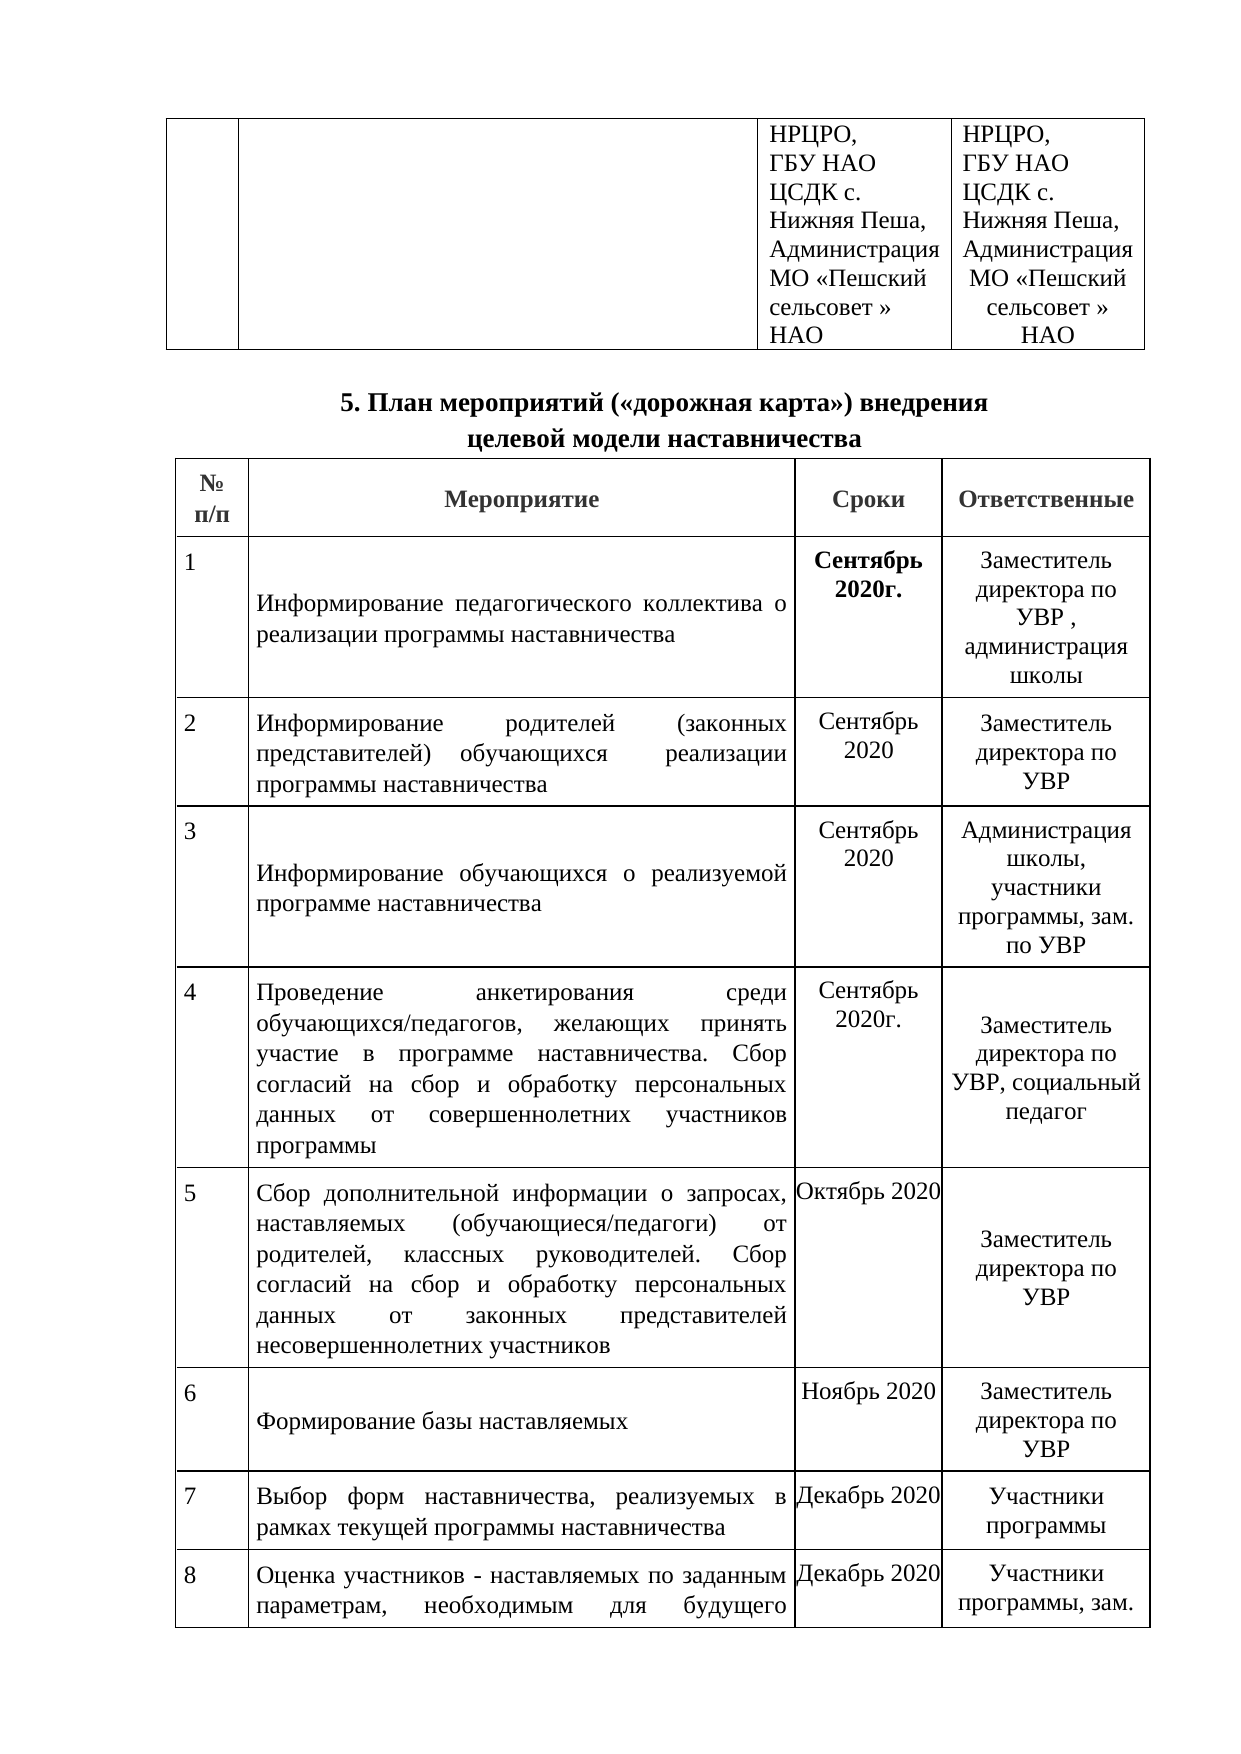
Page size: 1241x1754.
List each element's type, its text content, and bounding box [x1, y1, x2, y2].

text 5. План мероприятий («дорожная карта») внедрения [177, 386, 1152, 417]
table_cell Сентябрь 2020г. [796, 537, 941, 697]
table_cell Администрация школы, участники программы, зам. по УВР [943, 807, 1149, 966]
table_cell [239, 119, 757, 349]
table_cell 6 [176, 1368, 248, 1470]
table_cell 3 [176, 806, 248, 966]
table_cell Сентябрь 2020 [796, 698, 941, 805]
table_cell 5 [176, 1168, 248, 1367]
table_cell Декабрь 2020 [796, 1550, 941, 1627]
table_cell Сентябрь 2020 [796, 807, 941, 966]
table_cell Сбор дополнительной информации о запросах, наставляемых (обучающиеся/педагоги) от родителей, классных руководителей. Сбор согласий на сбор и обработку персональных данных от законных представителей несовершеннолетних участников [249, 1168, 794, 1367]
table_cell Заместитель директора по УВР [943, 1168, 1149, 1367]
table_cell 8 [176, 1550, 248, 1627]
table_header Сроки [796, 459, 941, 536]
table_cell Формирование базы наставляемых [249, 1368, 794, 1470]
table_cell Октябрь 2020 [796, 1168, 941, 1367]
table_cell 2 [176, 698, 248, 805]
table_cell Заместитель директора по УВР [943, 1368, 1149, 1470]
table_cell 7 [176, 1471, 248, 1548]
table_cell Выбор форм наставничества, реализуемых в рамках текущей программы наставничества [249, 1472, 794, 1548]
table_cell Заместитель директора по УВР [943, 698, 1149, 805]
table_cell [758, 119, 951, 349]
table_cell 5 [167, 119, 238, 349]
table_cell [249, 1550, 794, 1627]
table_cell Участники программы [943, 1472, 1149, 1548]
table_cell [952, 119, 1144, 349]
table_cell Информирование обучающихся о реализуемой программе наставничества [249, 807, 794, 966]
table_header Мероприятие [249, 459, 794, 536]
table_header № п/п [176, 459, 248, 536]
table_cell 1 [176, 537, 248, 697]
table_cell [943, 1550, 1149, 1627]
text целевой модели наставничества [177, 422, 1152, 453]
table_cell Заместитель директора по УВР , администрация школы [943, 537, 1149, 697]
table_cell Сентябрь 2020г. [796, 968, 941, 1167]
table_cell Проведение анкетирования среди обучающихся/педагогов, желающих принять участие в программе наставничества. Сбор согласий на сбор и обработку персональных данных от совершеннолетних участников программы [249, 968, 794, 1167]
table_cell Заместитель директора по УВР, социальный педагог [943, 968, 1149, 1167]
table_cell Декабрь 2020 [796, 1472, 941, 1548]
table_cell Информирование педагогического коллектива о реализации программы наставничества [249, 537, 794, 697]
table_cell Информирование родителей (законных представителей) обучающихся реализации программы наставничества [249, 698, 794, 805]
table_cell Ноябрь 2020 [796, 1368, 941, 1470]
table_cell 4 [176, 967, 248, 1167]
table_header Ответственные [943, 459, 1149, 536]
